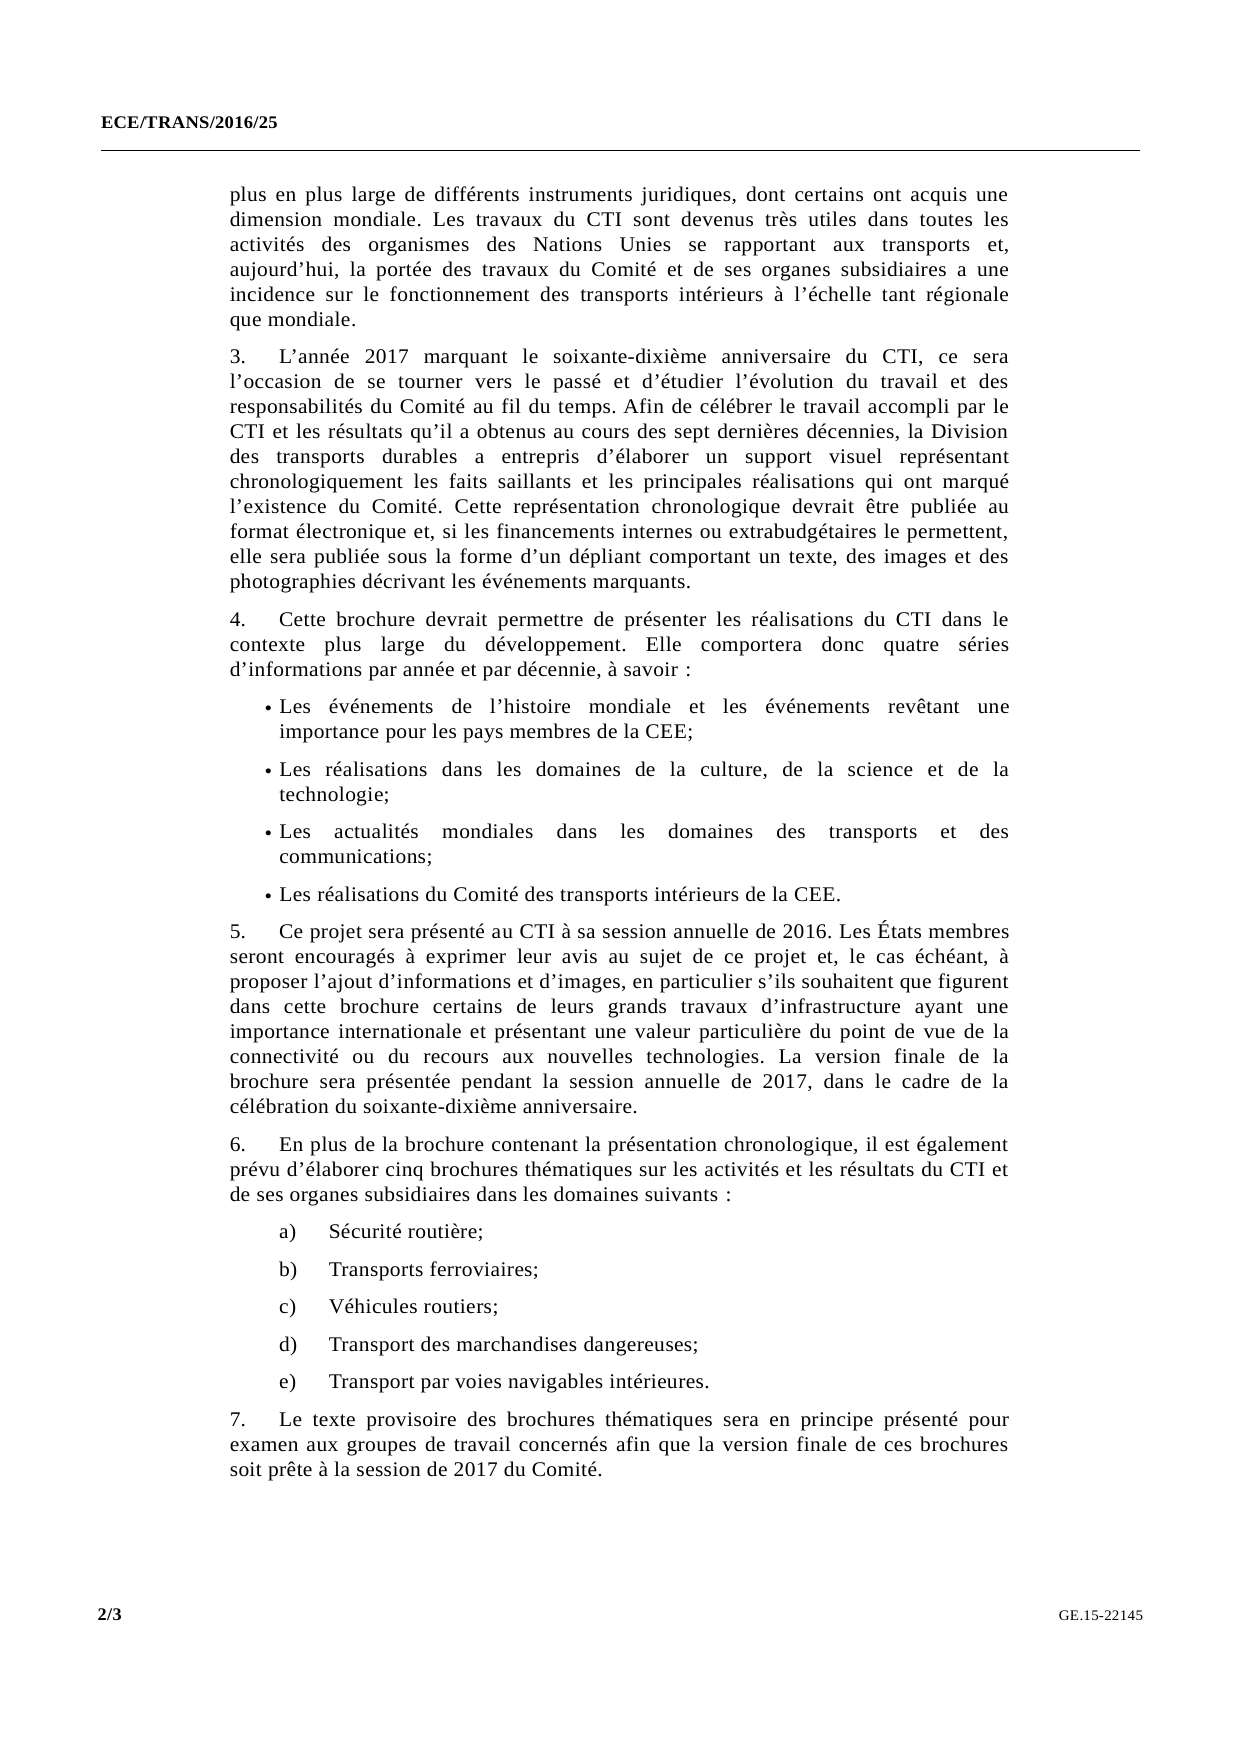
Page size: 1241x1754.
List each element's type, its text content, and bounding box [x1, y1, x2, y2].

list Ce projet sera présenté au CTI à sa session annuelle de 2016. Les États membres seront encouragés à exprimer leur avis au sujet de ce projet et, le cas échéant, à proposer l’ajout d’informations et d’images, en particulier s’ils souhaitent que figurent dans cette brochure certains de leurs grands travaux d’infrastructure ayant une importance internationale et présentant une valeur particulière du point de vue de la connectivité ou du recours aux nouvelles technologies. La version finale de la brochure sera présentée pendant la session annuelle de 2017, dans le cadre de la célébration du soixante-dixième anniversaire. [229, 919, 1011, 1119]
list En plus de la brochure contenant la présentation chronologique, il est également prévu d’élaborer cinq brochures thématiques sur les activités et les résultats du CTI et de ses organes subsidiaires dans les domaines suivants : [229, 1131, 1011, 1206]
list Cette brochure devrait permettre de présenter les réalisations du CTI dans le contexte plus large du développement. Elle comportera donc quatre séries d’informations par année et par décennie, à savoir : [229, 606, 1011, 681]
text e) Transport par voies navigables intérieures. [229, 1369, 1011, 1394]
text Les réalisations du Comité des transports intérieurs de la CEE. [266, 881, 1011, 906]
list L’année 2017 marquant le soixante-dixième anniversaire du CTI, ce sera l’occasion de se tourner vers le passé et d’étudier l’évolution du travail et des responsabilités du Comité au fil du temps. Afin de célébrer le travail accompli par le CTI et les résultats qu’il a obtenus au cours des sept dernières décennies, la Division des transports durables a entrepris d’élaborer un support visuel représentant chronologiquement les faits saillants et les principales réalisations qui ont marqué l’existence du Comité. Cette représentation chronologique devrait être publiée au format électronique et, si les financements internes ou extrabudgétaires le permettent, elle sera publiée sous la forme d’un dépliant comportant un texte, des images et des photographies décrivant les événements marquants. [229, 344, 1011, 594]
text d) Transport des marchandises dangereuses; [229, 1331, 1011, 1356]
text Les réalisations dans les domaines de la culture, de la science et de la technologie; [266, 756, 1011, 806]
text Les événements de l’histoire mondiale et les événements revêtant une importance pour les pays membres de la CEE; [266, 694, 1011, 744]
list Le texte provisoire des brochures thématiques sera en principe présenté pour examen aux groupes de travail concernés afin que la version finale de ces brochures soit prête à la session de 2017 du Comité. [229, 1406, 1011, 1481]
text Les actualités mondiales dans les domaines des transports et des communications; [266, 819, 1011, 869]
text c) Véhicules routiers; [229, 1294, 1011, 1319]
text b) Transports ferroviaires; [229, 1256, 1011, 1281]
text a) Sécurité routière; [229, 1219, 1011, 1244]
